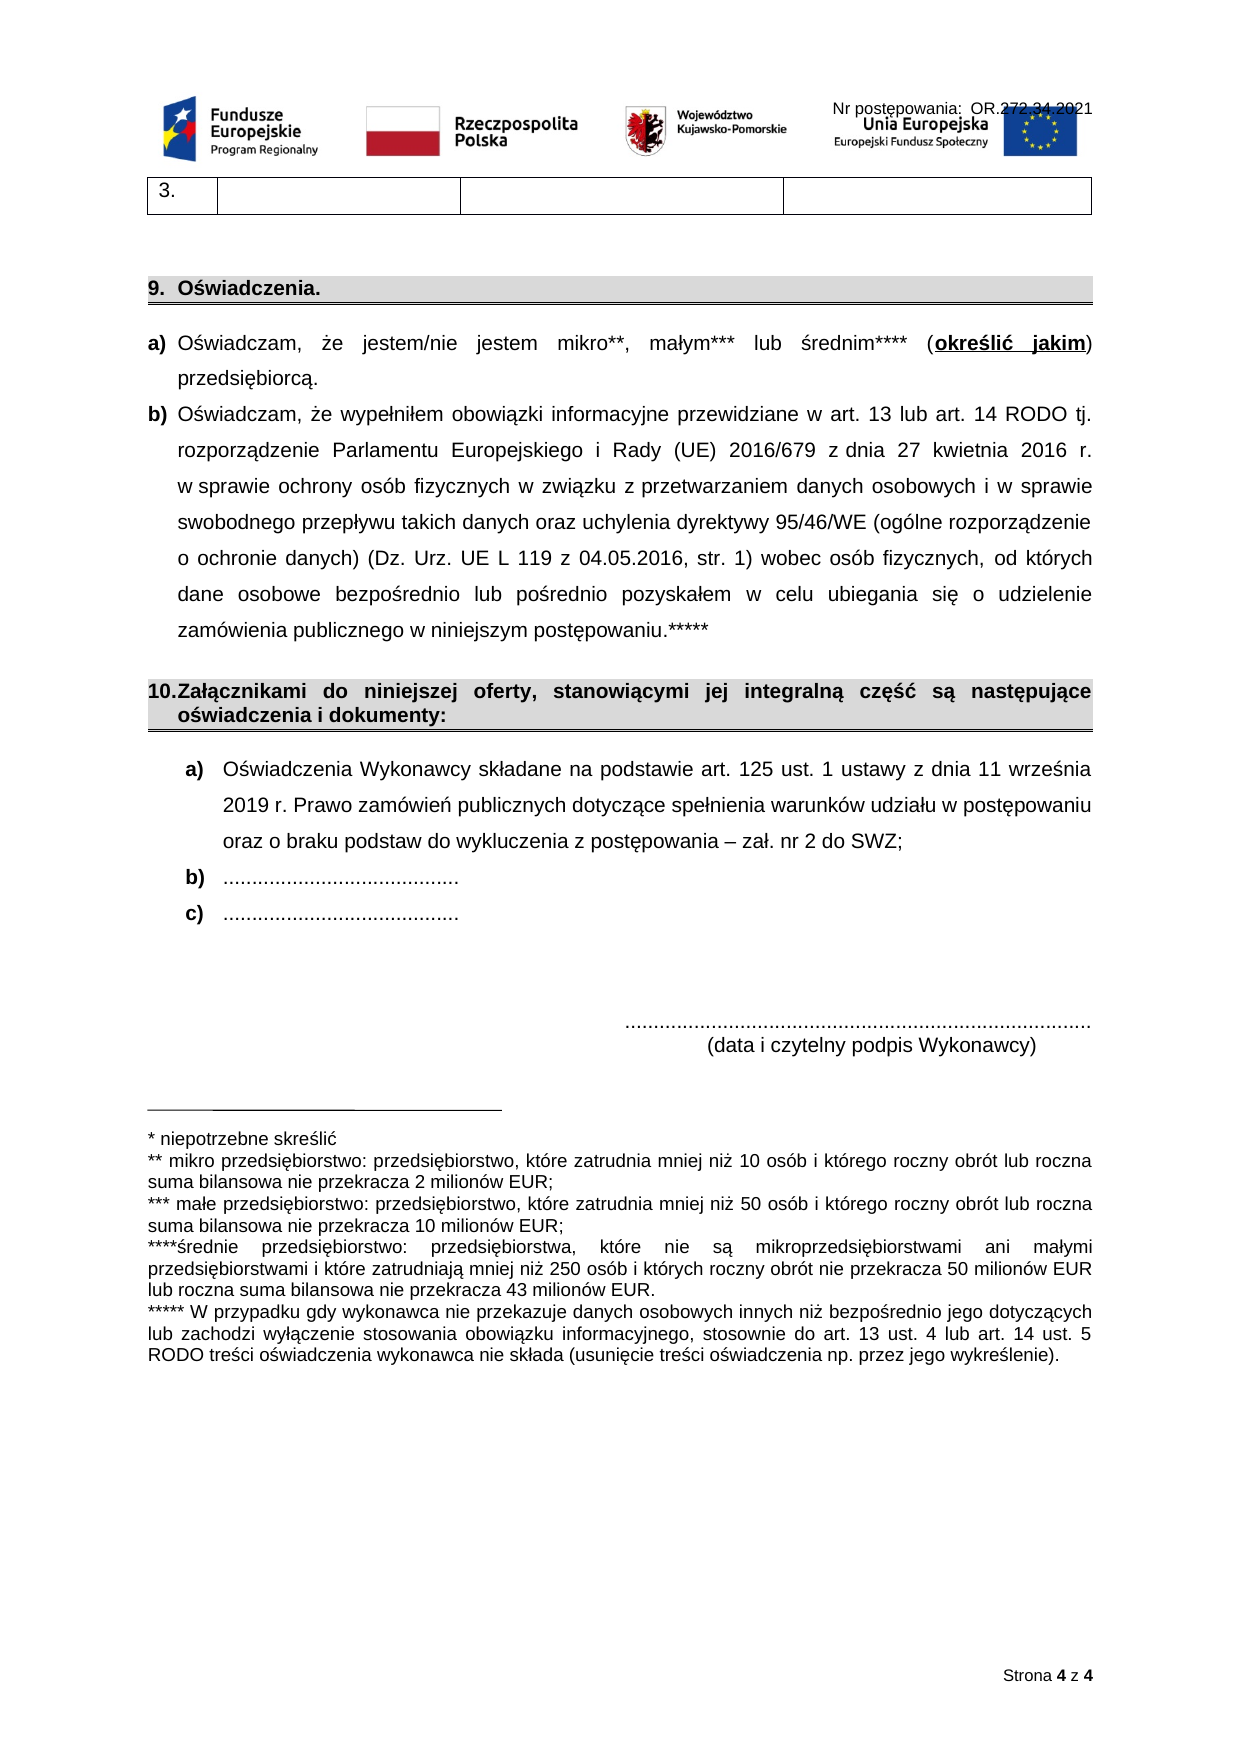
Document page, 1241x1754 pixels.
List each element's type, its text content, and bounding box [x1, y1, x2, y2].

list Oświadczenia Wykonawcy składane na podstawie art. 125 ust. 1 ustawy z dnia 11 września 2019 r. Prawo zamówień publicznych dotyczące spełnienia warunków udziału w postępowaniu oraz o braku podstaw do wykluczenia z postępowania – zał. nr 2 do SWZ; [185, 757, 1093, 853]
text ................................................................................. [148, 1008, 1093, 1032]
text ** mikro przedsiębiorstwo: przedsiębiorstwo, które zatrudnia mniej niż 10 osób i którego roczny obrót lub roczna suma bilansowa nie przekracza 2 milionów EUR; [148, 1150, 1093, 1193]
list Oświadczam, że wypełniłem obowiązki informacyjne przewidziane w art. 13 lub art. 14 RODO tj. rozporządzenie Parlamentu Europejskiego i Rady (UE) 2016/679 z dnia 27 kwietnia 2016 r. w sprawie ochrony osób fizycznych w związku z przetwarzaniem danych osobowych i w sprawie swobodnego przepływu takich danych oraz uchylenia dyrektywy 95/46/WE (ogólne rozporządzenie o ochronie danych) (Dz. Urz. UE L 119 z 04.05.2016, str. 1) wobec osób fizycznych, od których dane osobowe bezpośrednio lub pośrednio pozyskałem w celu ubiegania się o udzielenie zamówienia publicznego w niniejszym postępowaniu.***** [148, 402, 1093, 642]
list Oświadczenia. [148, 276, 1093, 302]
table_cell [218, 178, 460, 214]
list ......................................... [185, 901, 1093, 924]
text ***** W przypadku gdy wykonawca nie przekazuje danych osobowych innych niż bezpośrednio jego dotyczących lub zachodzi wyłączenie stosowania obowiązku informacyjnego, stosownie do art. 13 ust. 4 lub art. 14 ust. 5 RODO treści oświadczenia wykonawca nie składa (usunięcie treści oświadczenia np. przez jego wykreślenie). [148, 1301, 1093, 1365]
list ......................................... [185, 865, 1093, 889]
table_cell [784, 178, 1091, 214]
picture [147, 80, 1093, 177]
table_cell [461, 178, 783, 214]
table_cell [148, 178, 217, 214]
list Załącznikami do niniejszej oferty, stanowiącymi jej integralną część są następujące oświadczenia i dokumenty: [148, 679, 1093, 729]
text (data i czytelny podpis Wykonawcy) [148, 1032, 1093, 1056]
text * niepotrzebne skreślić [148, 1128, 1093, 1150]
text ****średnie przedsiębiorstwo: przedsiębiorstwa, które nie są mikroprzedsiębiorstwami ani małymi przedsiębiorstwami i które zatrudniają mniej niż 250 osób i których roczny obrót nie przekracza 50 milionów EUR lub roczna suma bilansowa nie przekracza 43 milionów EUR. [148, 1236, 1093, 1301]
list Oświadczam, że jestem/nie jestem mikro**, małym*** lub średnim**** (określić jakim) przedsiębiorcą. [148, 330, 1093, 390]
text *** małe przedsiębiorstwo: przedsiębiorstwo, które zatrudnia mniej niż 50 osób i którego roczny obrót lub roczna suma bilansowa nie przekracza 10 milionów EUR; [148, 1193, 1093, 1236]
